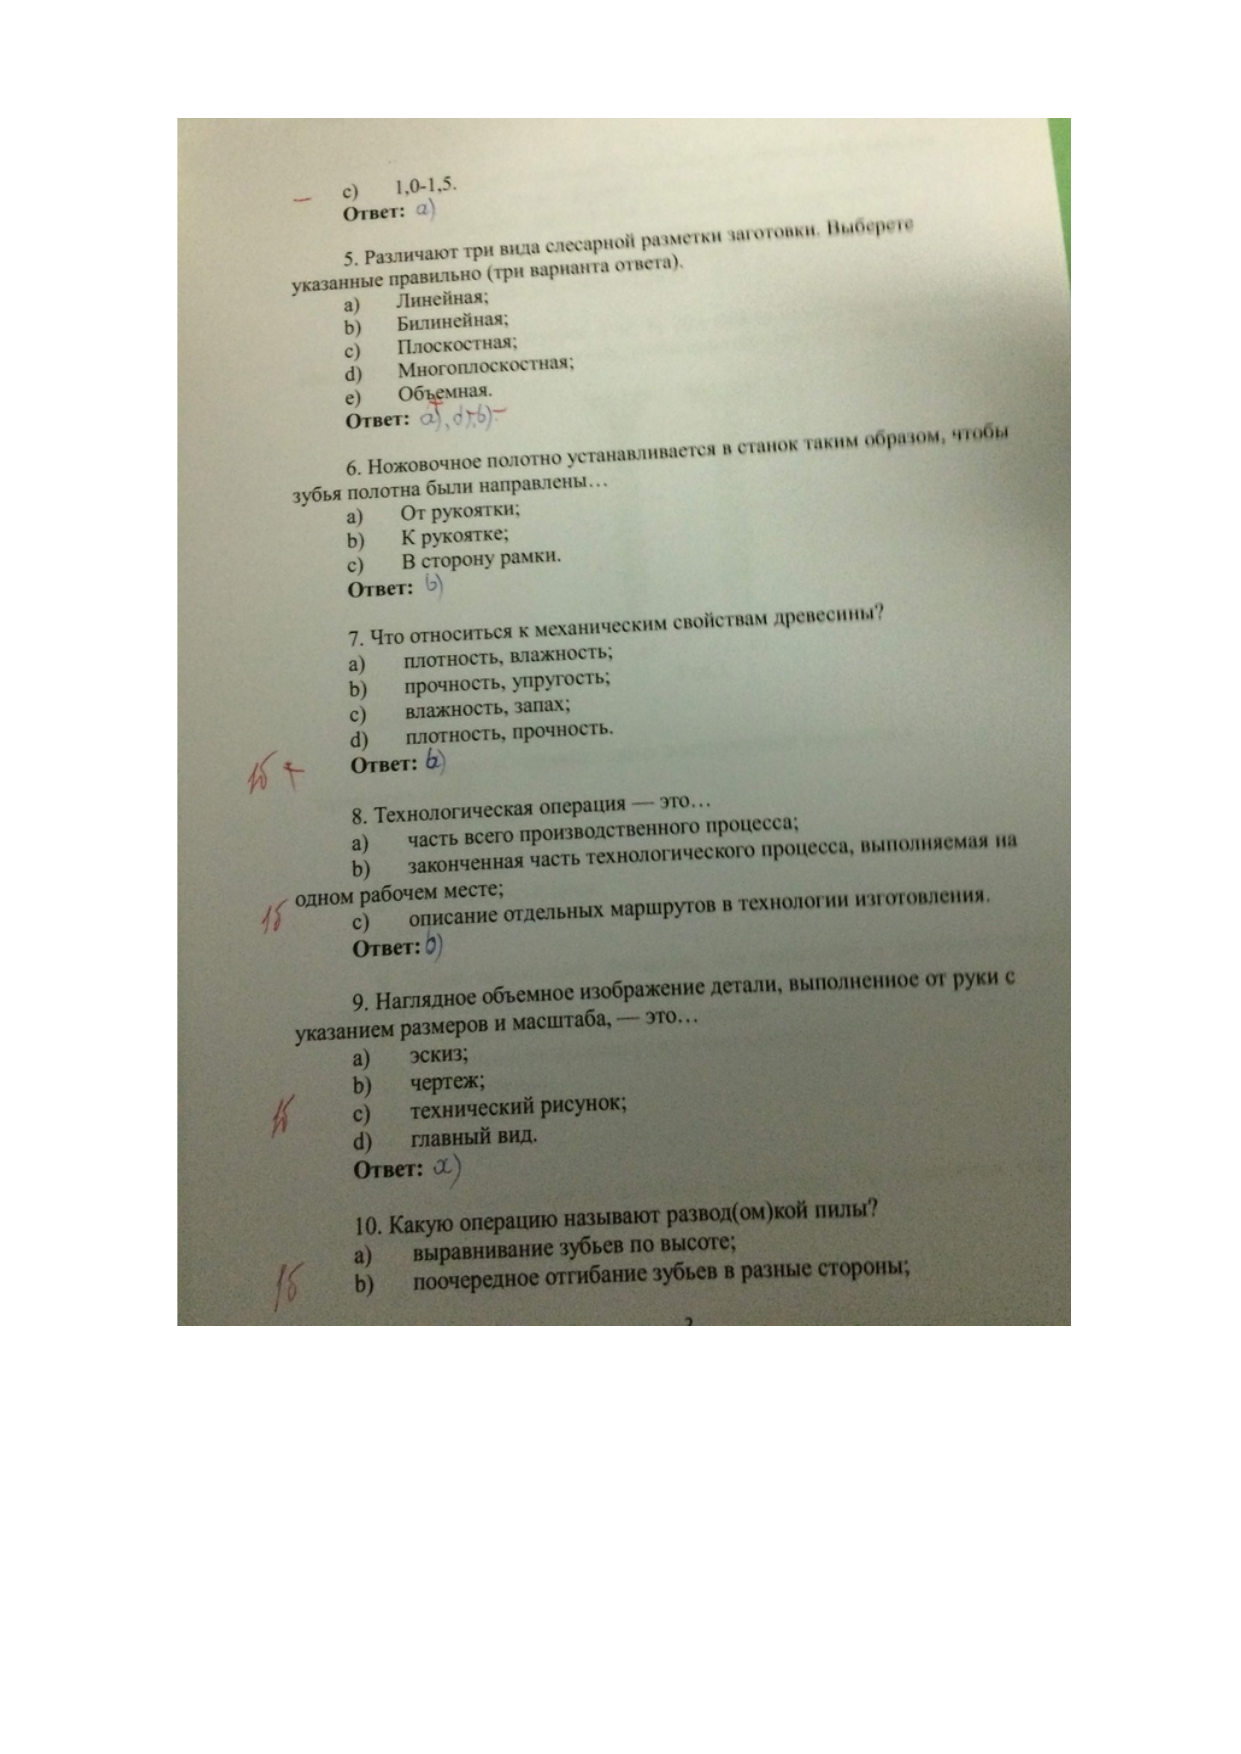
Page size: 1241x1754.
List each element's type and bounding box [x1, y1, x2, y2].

picture [177, 118, 1071, 1326]
